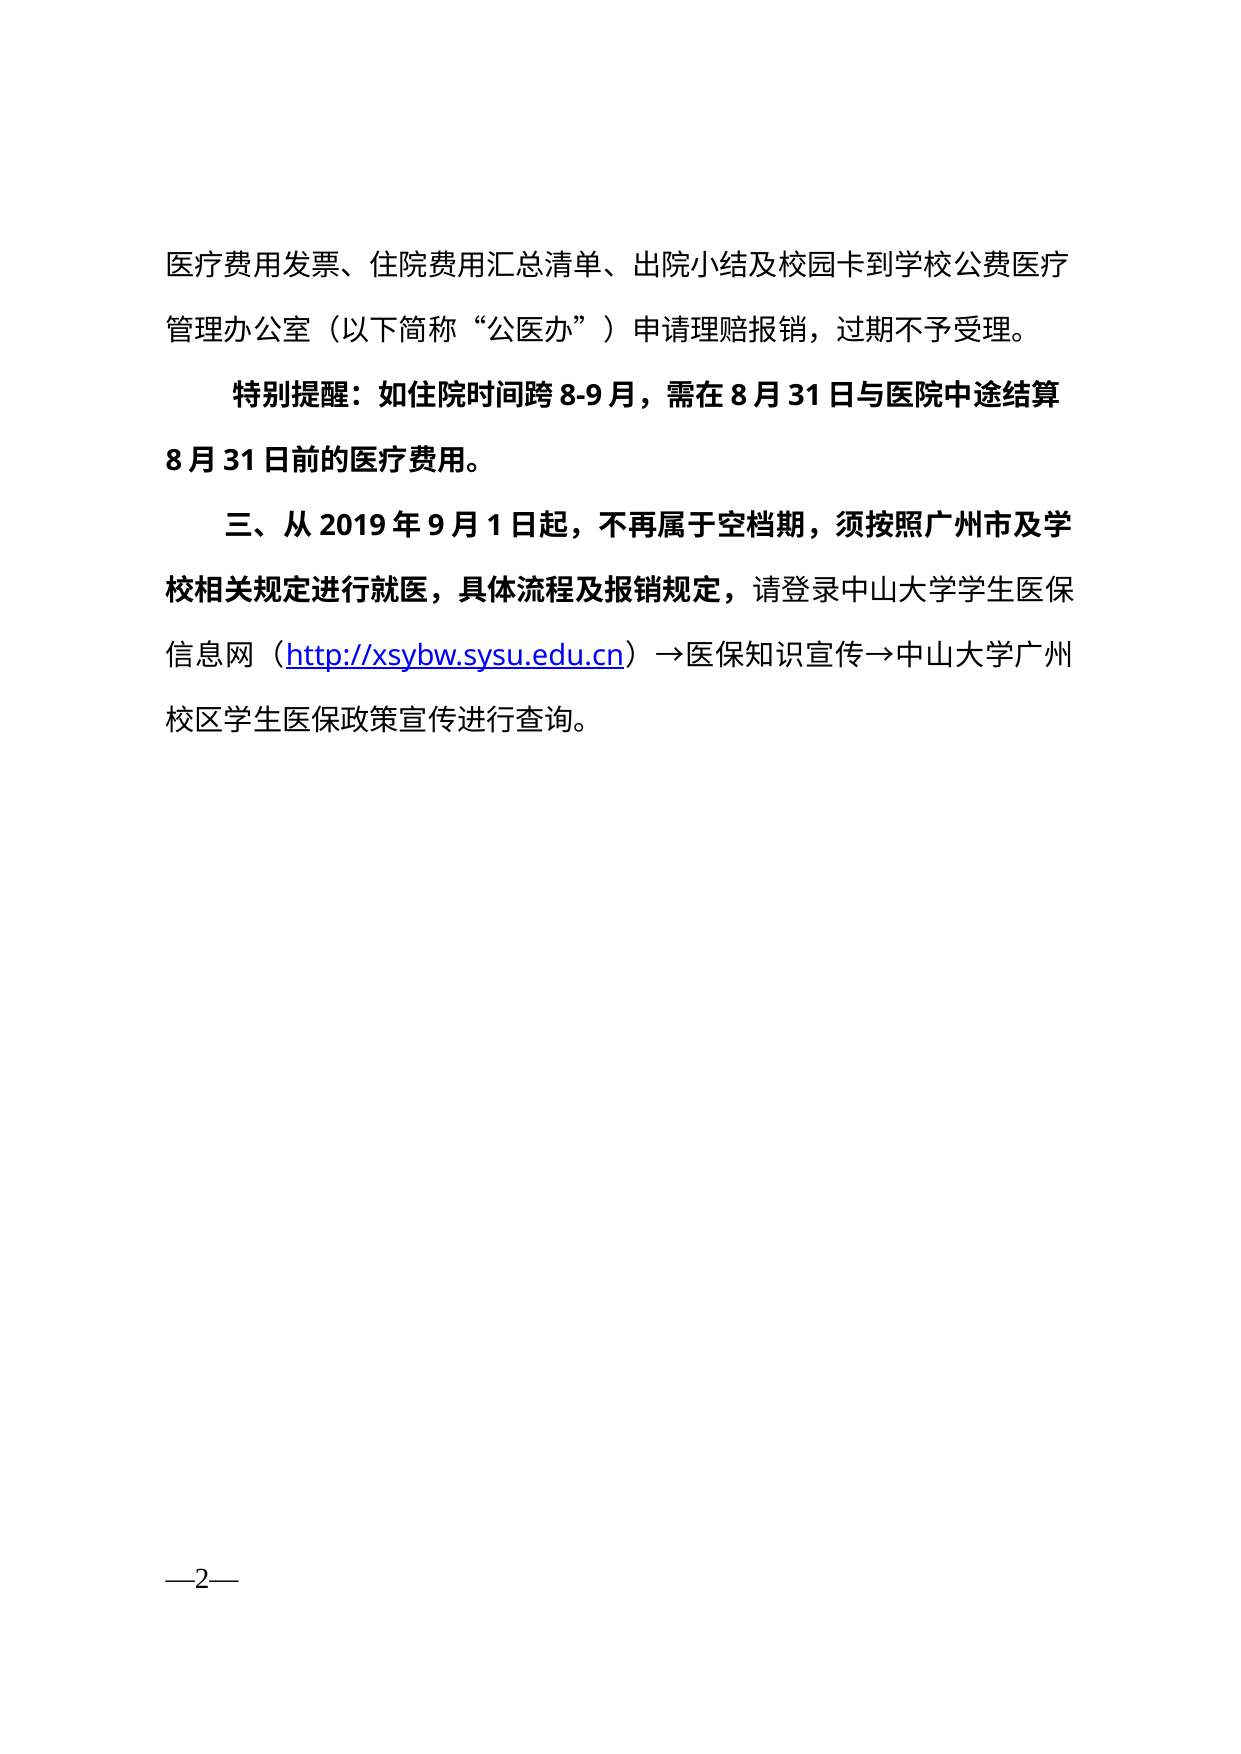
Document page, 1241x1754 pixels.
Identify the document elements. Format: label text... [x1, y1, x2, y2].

text 特别提醒：如住院时间跨8-9月，需在8月31日与医院中途结算8月31日前的医疗费用。 [165, 360, 1075, 490]
text 三、从2019年9月1日起，不再属于空档期，须按照广州市及学校相关规定进行就医，具体流程及报销规定，请登录中山大学学生医保信息网（http://xsybw.sysu.edu.cn）→医保知识宣传→中山大学广州校区学生医保政策宣传进行查询。 [165, 490, 1075, 750]
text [165, 230, 1075, 360]
